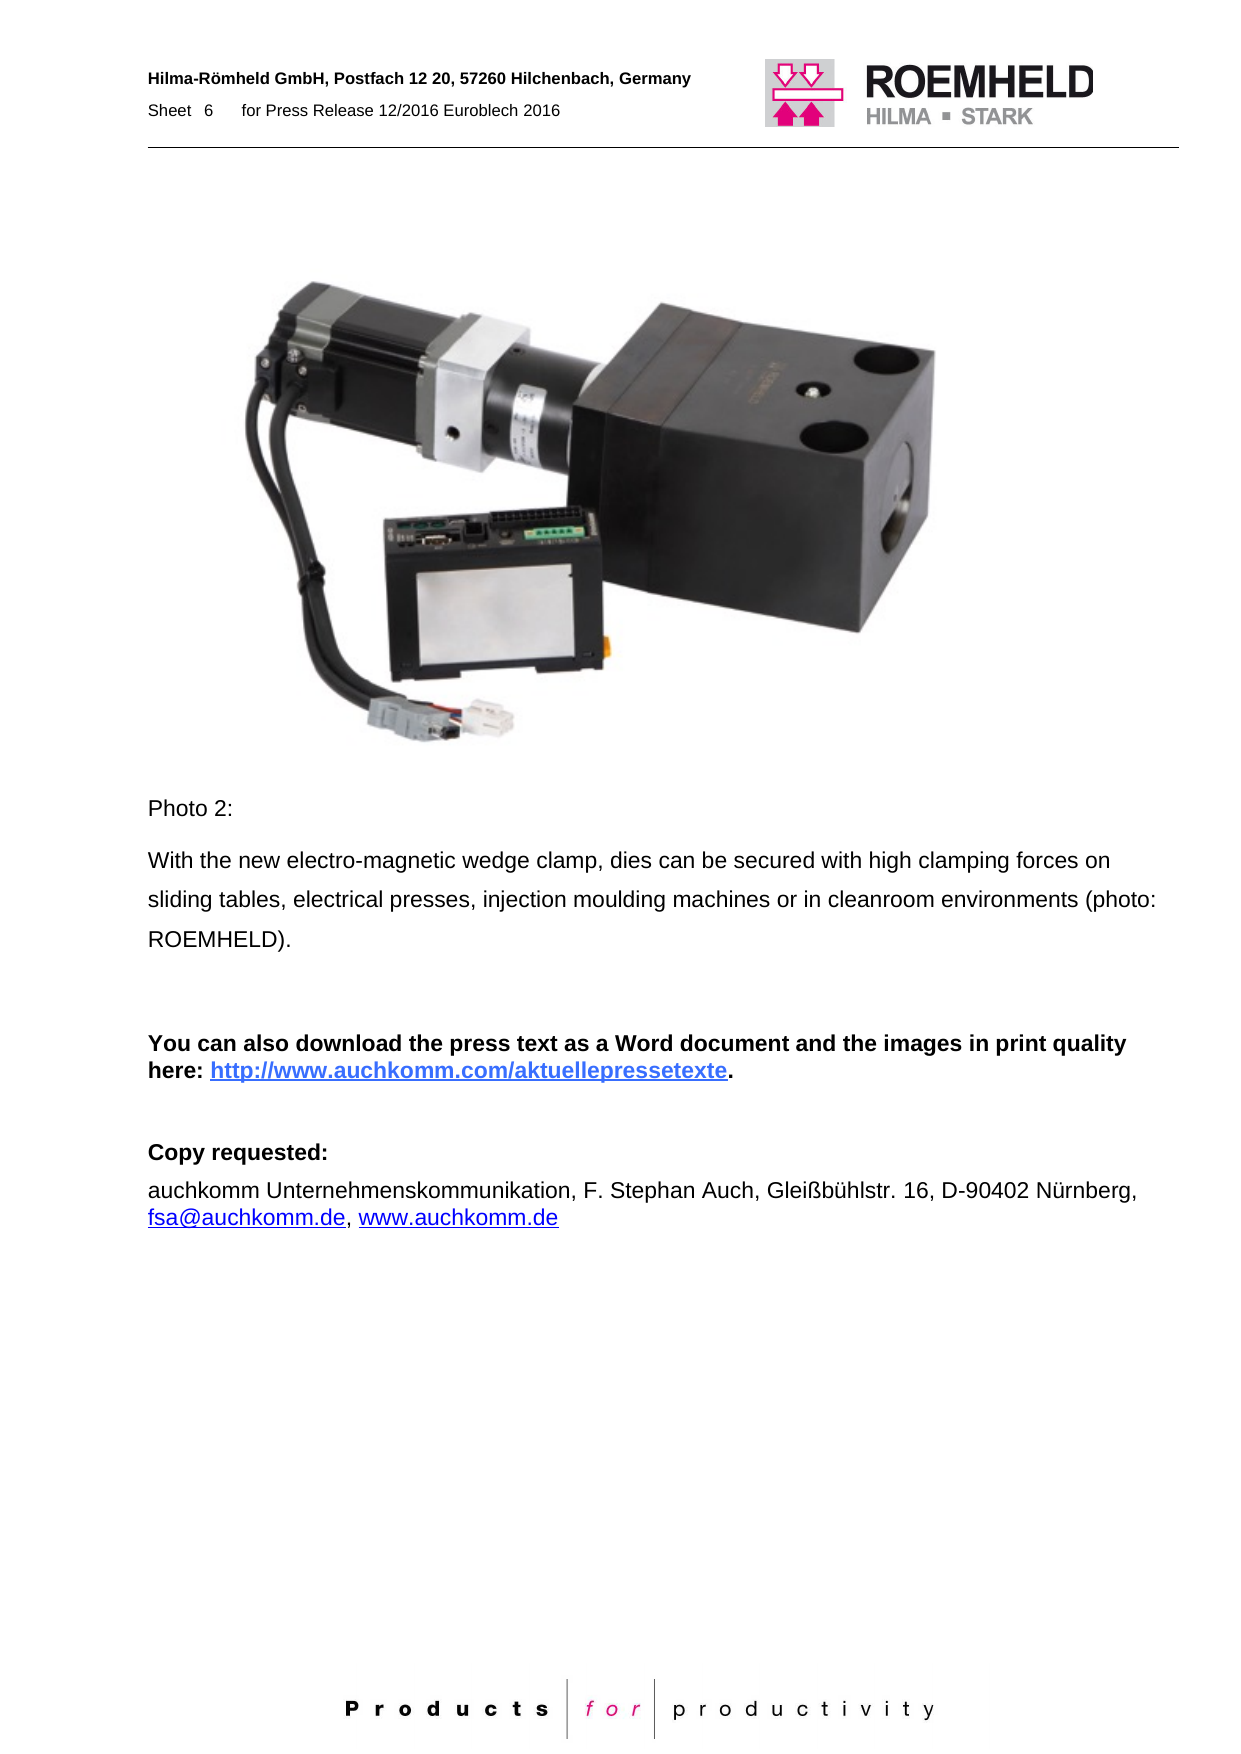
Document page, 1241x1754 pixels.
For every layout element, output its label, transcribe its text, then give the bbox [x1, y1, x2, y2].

text You can also download the press text as a Word document and the images in print quality here: http://www.auchkomm.com/aktuellepressetexte. [148, 1030, 1162, 1083]
picture [299, 1663, 990, 1749]
picture [147, 194, 1029, 783]
text With the new electro-magnetic wedge clamp, dies can be secured with high clamping forces on sliding tables, electrical presses, injection moulding machines or in cleanroom environments (photo: ROEMHELD). [148, 847, 1162, 952]
text Copy requested: [148, 1139, 1162, 1165]
text Photo 2: [148, 795, 1162, 821]
text auchkomm Unternehmenskommunikation, F. Stephan Auch, Gleißbühlstr. 16, D-90402 Nürnberg, fsa@auchkomm.de, www.auchkomm.de [148, 1177, 1162, 1230]
picture [763, 59, 1093, 126]
